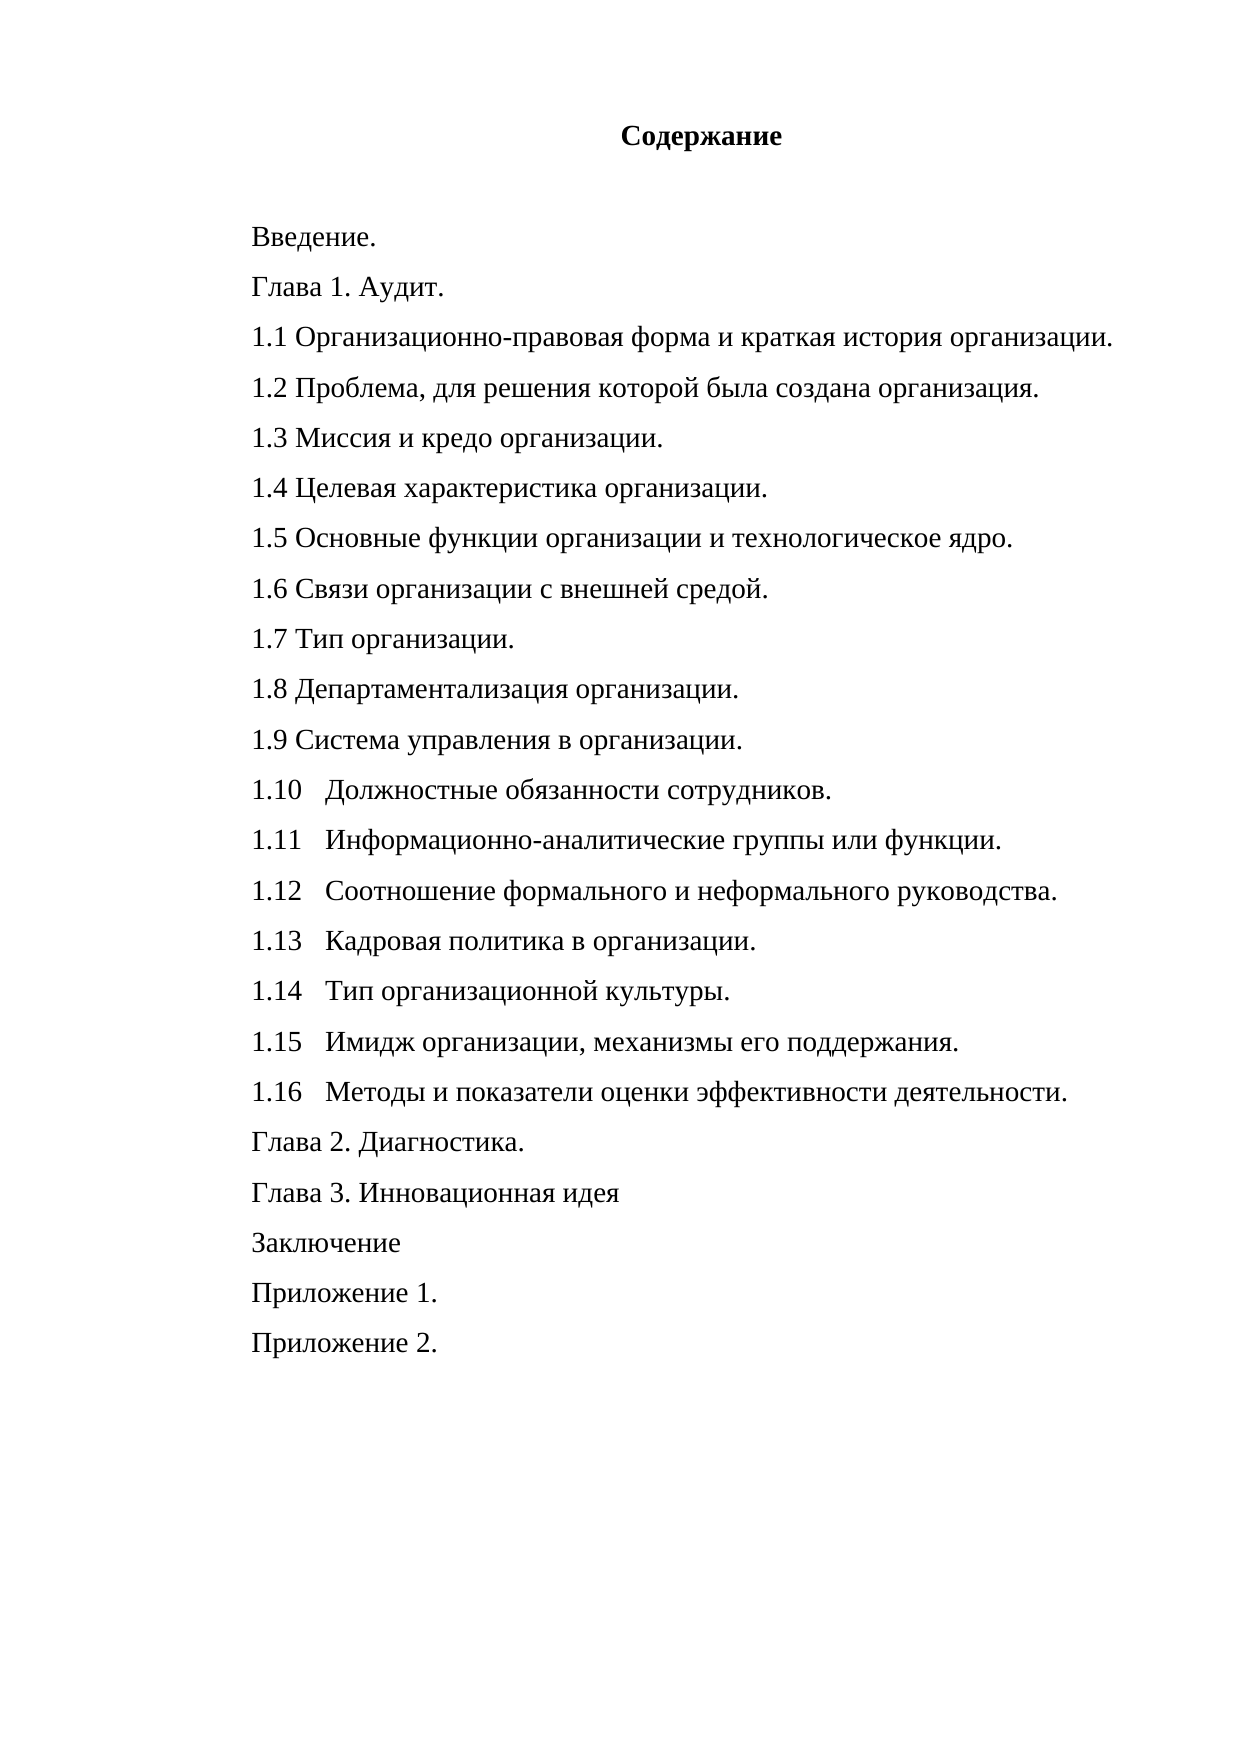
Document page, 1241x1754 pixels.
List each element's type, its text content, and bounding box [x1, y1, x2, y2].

text Содержание [177, 118, 1152, 152]
list Информационно-аналитические группы или функции. [177, 822, 1152, 856]
list Организационно-правовая форма и краткая история организации. [177, 319, 1152, 353]
list Кадровая политика в организации. [177, 923, 1152, 957]
list Тип организации. [177, 621, 1152, 655]
text Введение. [177, 219, 1152, 252]
list Соотношение формального и неформального руководства. [177, 873, 1152, 906]
list Имидж организации, механизмы его поддержания. [177, 1024, 1152, 1057]
list Тип организационной культуры. [177, 973, 1152, 1007]
text Приложение 2. [177, 1326, 1152, 1359]
list Целевая характеристика организации. [177, 470, 1152, 504]
list Система управления в организации. [177, 722, 1152, 755]
text Глава 2. Диагностика. [177, 1124, 1152, 1158]
list Должностные обязанности сотрудников. [177, 772, 1152, 806]
list Департаментализация организации. [177, 672, 1152, 705]
list Проблема, для решения которой была создана организация. [177, 370, 1152, 403]
list Связи организации с внешней средой. [177, 571, 1152, 604]
list Методы и показатели оценки эффективности деятельности. [177, 1074, 1152, 1108]
list Основные функции организации и технологическое ядро. [177, 521, 1152, 554]
text Заключение [177, 1225, 1152, 1258]
list Миссия и кредо организации. [177, 420, 1152, 453]
text Глава 3. Инновационная идея [177, 1175, 1152, 1208]
text Приложение 1. [177, 1275, 1152, 1309]
text Глава 1. Аудит. [177, 269, 1152, 303]
